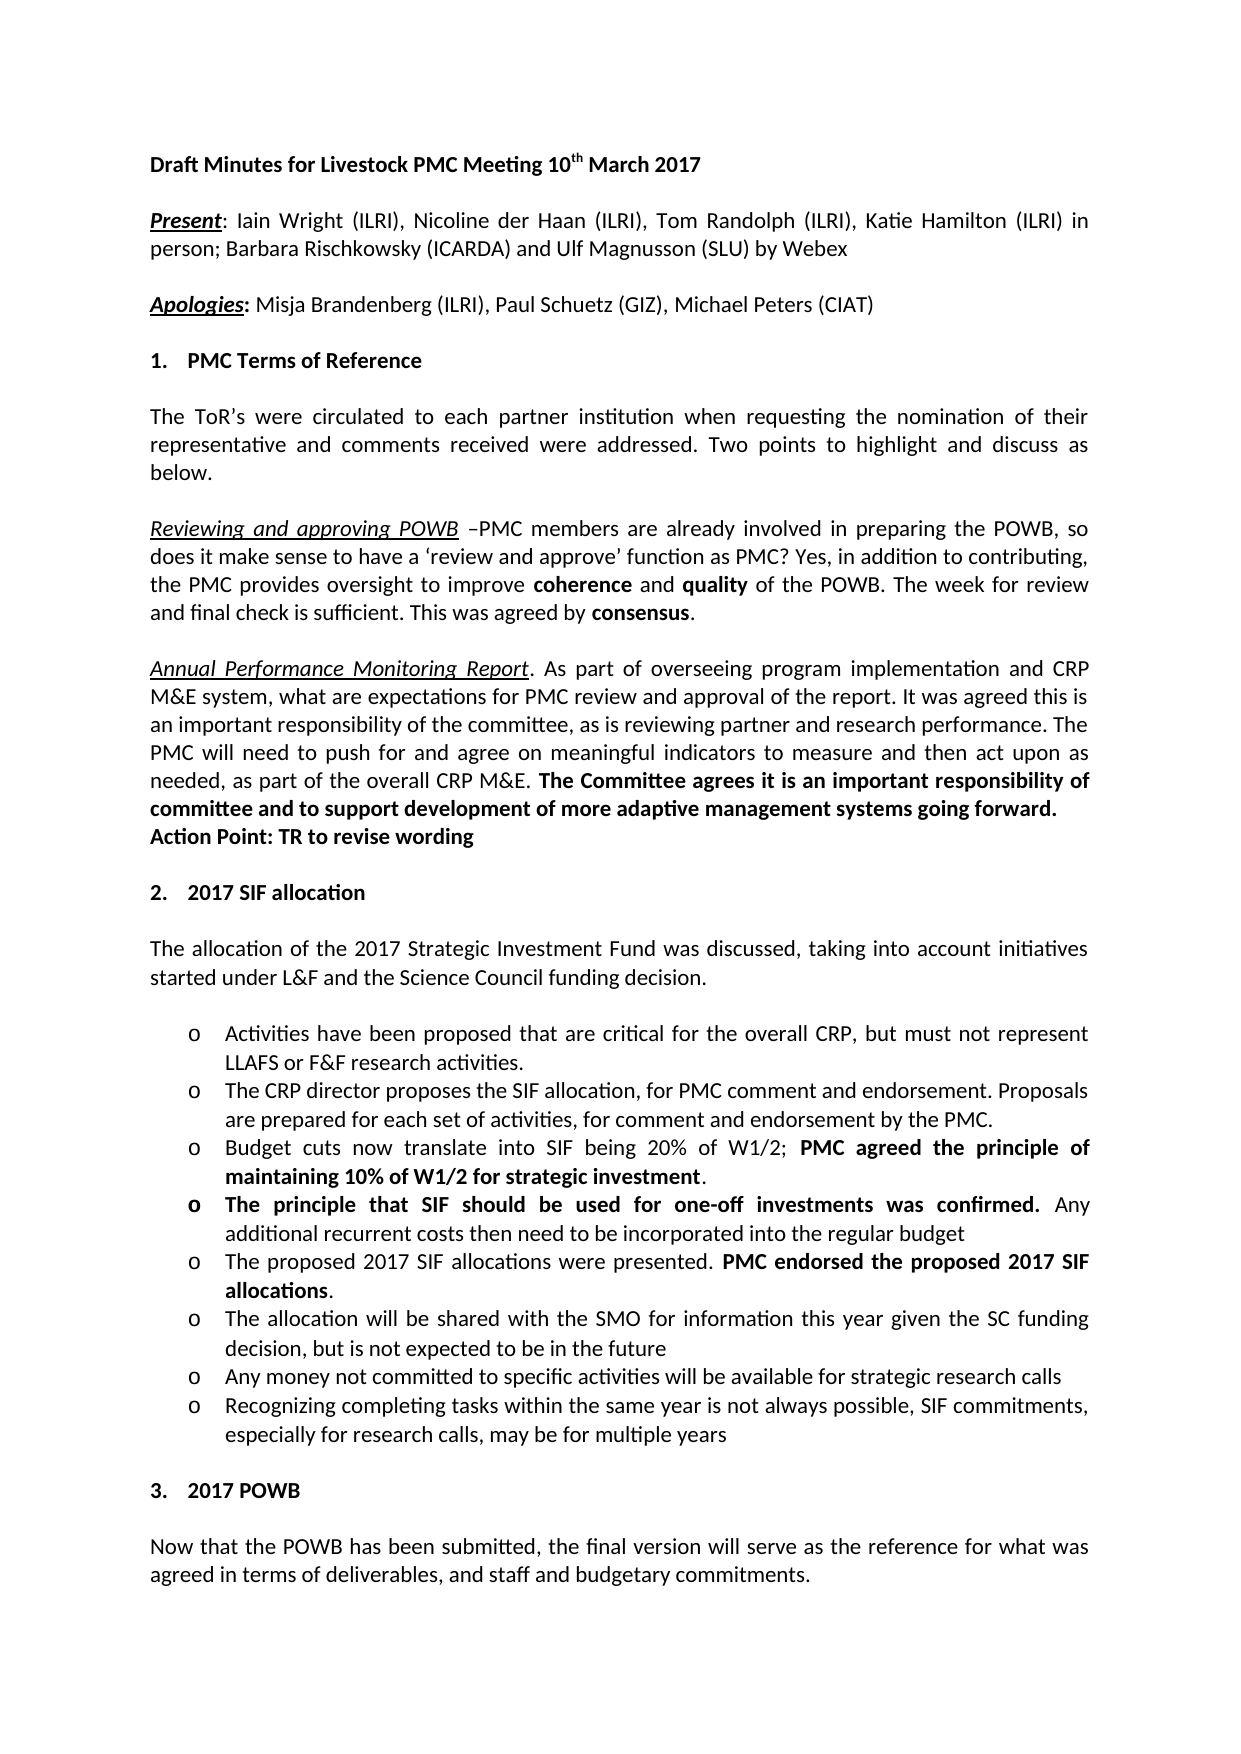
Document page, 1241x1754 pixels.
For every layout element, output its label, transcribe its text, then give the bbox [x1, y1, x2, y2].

text Draft Minutes for Livestock PMC Meeting 10th March 2017 [150, 150, 1090, 178]
text Annual Performance Monitoring Report. As part of overseeing program implementation and CRP M&E system, what are expectations for PMC review and approval of the report. It was agreed this is an important responsibility of the committee, as is reviewing partner and research performance. The PMC will need to push for and agree on meaningful indicators to measure and then act upon as needed, as part of the overall CRP M&E. The Committee agrees it is an important responsibility of committee and to support development of more adaptive management systems going forward. [150, 654, 1090, 822]
list The principle that SIF should be used for one-off investments was confirmed. Any additional recurrent costs then need to be incorporated into the regular budget [187, 1190, 1090, 1247]
list Any money not committed to specific activities will be available for strategic research calls [187, 1362, 1090, 1391]
list The CRP director proposes the SIF allocation, for PMC comment and endorsement. Proposals are prepared for each set of activities, for comment and endorsement by the PMC. [187, 1076, 1090, 1133]
list The proposed 2017 SIF allocations were presented. PMC endorsed the proposed 2017 SIF allocations. [187, 1247, 1090, 1304]
text Present: Iain Wright (ILRI), Nicoline der Haan (ILRI), Tom Randolph (ILRI), Katie Hamilton (ILRI) in person; Barbara Rischkowsky (ICARDA) and Ulf Magnusson (SLU) by Webex [150, 206, 1090, 262]
text The ToR’s were circulated to each partner institution when requesting the nomination of their representative and comments received were addressed. Two points to highlight and discuss as below. [150, 402, 1090, 486]
text The allocation of the 2017 Strategic Investment Fund was discussed, taking into account initiatives started under L&F and the Science Council funding decision. [150, 934, 1090, 991]
text Reviewing and approving POWB –PMC members are already involved in preparing the POWB, so does it make sense to have a ‘review and approve’ function as PMC? Yes, in addition to contributing, the PMC provides oversight to improve coherence and quality of the POWB. The week for review and final check is sufficient. This was agreed by consensus. [150, 514, 1090, 626]
list 2017 POWB [150, 1476, 1090, 1504]
text Now that the POWB has been submitted, the final version will serve as the reference for what was agreed in terms of deliverables, and staff and budgetary commitments. [150, 1532, 1090, 1588]
list Budget cuts now translate into SIF being 20% of W1/2; PMC agreed the principle of maintaining 10% of W1/2 for strategic investment. [187, 1133, 1090, 1190]
list PMC Terms of Reference [150, 346, 1090, 374]
text Action Point: TR to revise wording [150, 822, 1090, 851]
text Apologies: Misja Brandenberg (ILRI), Paul Schuetz (GIZ), Michael Peters (CIAT) [150, 290, 1090, 318]
list The allocation will be shared with the SMO for information this year given the SC funding decision, but is not expected to be in the future [187, 1304, 1090, 1362]
list Activities have been proposed that are critical for the overall CRP, but must not represent LLAFS or F&F research activities. [187, 1019, 1090, 1076]
list 2017 SIF allocation [150, 878, 1090, 907]
list Recognizing completing tasks within the same year is not always possible, SIF commitments, especially for research calls, may be for multiple years [187, 1391, 1090, 1448]
